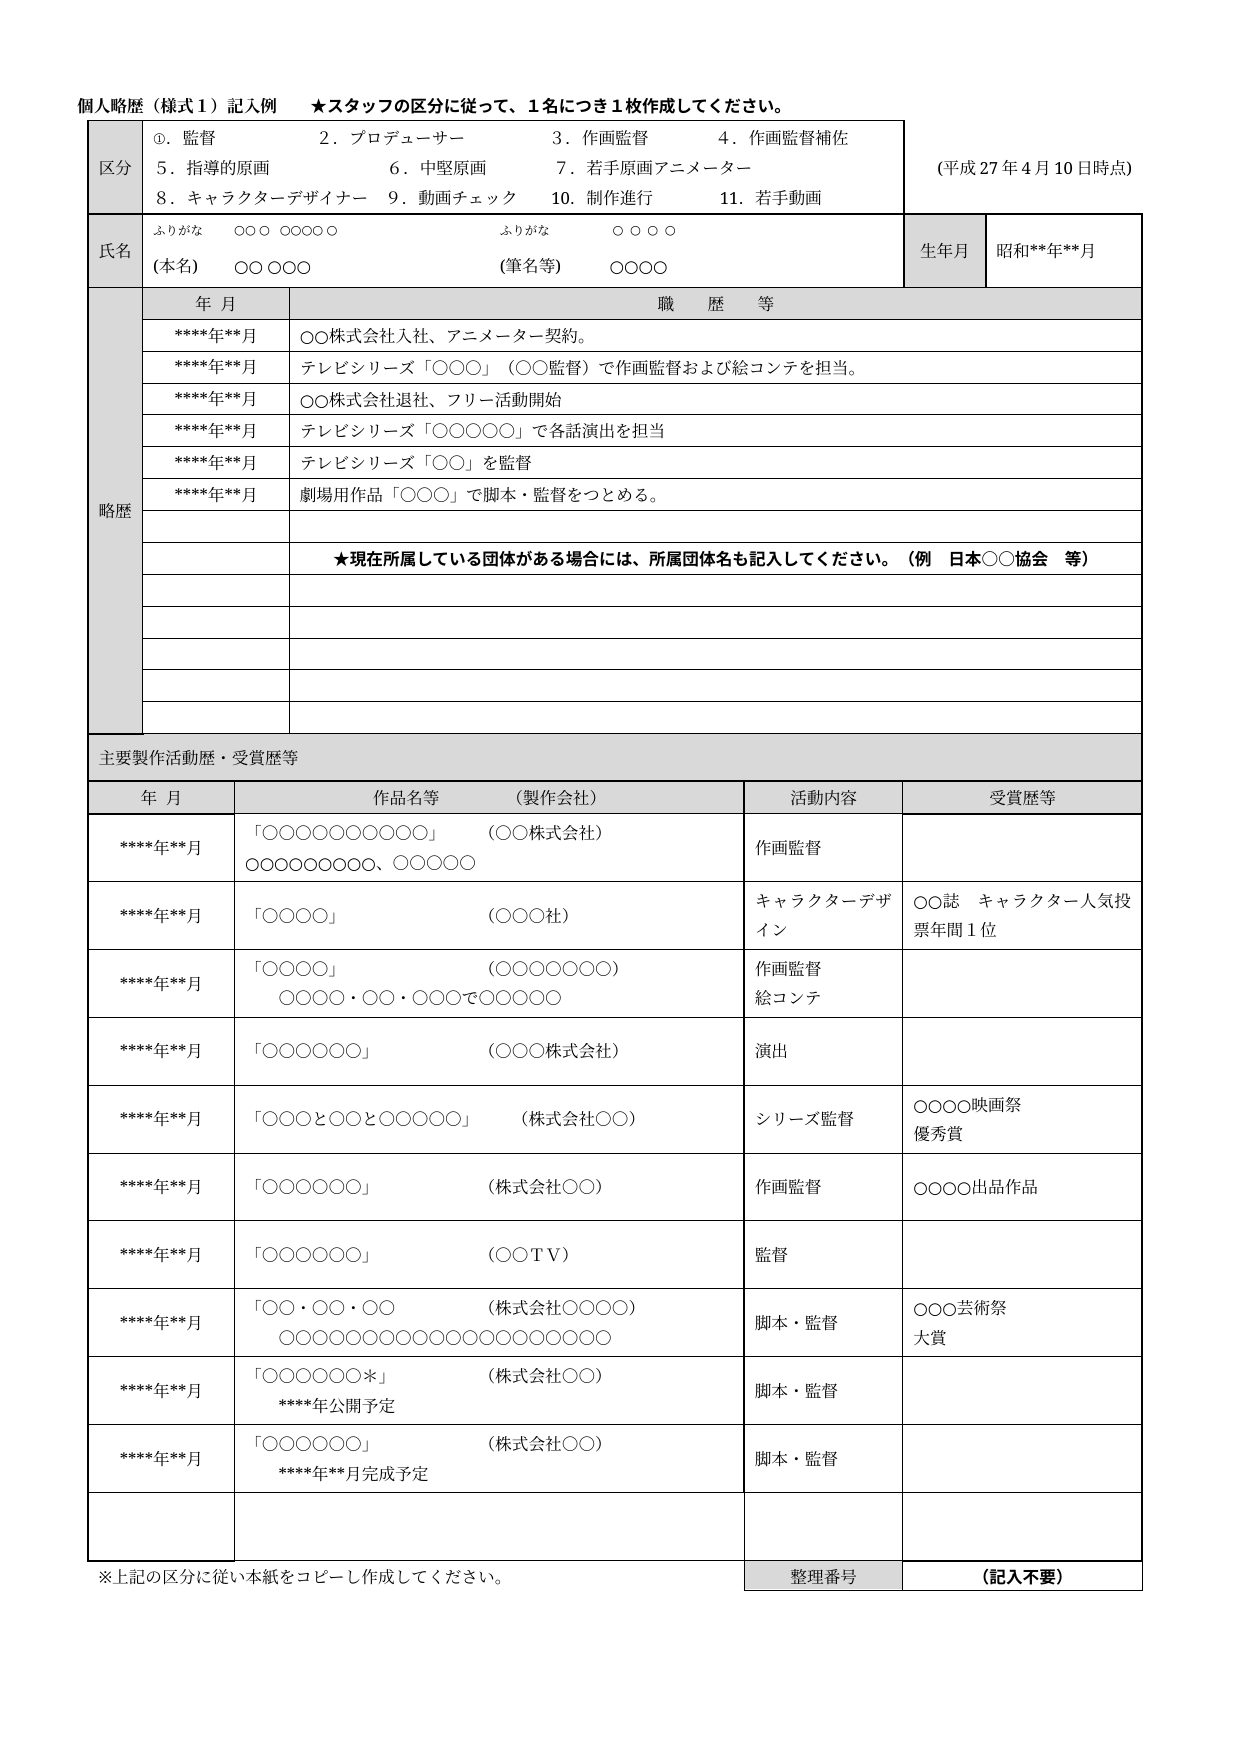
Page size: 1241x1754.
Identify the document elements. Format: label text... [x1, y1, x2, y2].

table_cell 「○○・○○・○○ （株式会社○○○○） ○○○○○○○○○○○○○○○○○○○○ [235, 1289, 743, 1356]
table_cell ふりがな [489, 215, 599, 243]
table_cell ****年**月 [143, 384, 289, 414]
table_cell ****年**月 [89, 1221, 234, 1288]
table_cell [143, 702, 289, 733]
table_cell [143, 543, 289, 574]
table_cell ****年**月 [89, 1086, 234, 1152]
table_cell 脚本・監督 [745, 1425, 902, 1492]
table_cell ※上記の区分に従い本紙をコピーし作成してください。 [88, 1561, 744, 1589]
table_cell 脚本・監督 [745, 1357, 902, 1424]
table_cell [903, 950, 1141, 1017]
table_cell ○○○○出品作品 [903, 1154, 1141, 1220]
table_cell テレビシリーズ「○○」を監督 [290, 447, 1141, 478]
text 個人略歴（様式１）記入例 ★スタッフの区分に従って、１名につき１枚作成してください。 [77, 90, 1163, 120]
table_cell 「○○○○○○＊」 （株式会社○○） ****年公開予定 [235, 1357, 743, 1424]
table_cell [903, 1425, 1141, 1492]
table_cell ○○誌 キャラクター人気投票年間１位 [903, 882, 1141, 949]
table_header ①．監督 ２．プロデューサー ３．作画監督 ４．作画監督補佐 ５．指導的原画 ６．中堅原画 ７．若手原画アニメーター ８．キャラクターデザイナー ９．動画チェック 10．制作進行 11．若手動画 [143, 121, 903, 213]
table_cell 「○○○と○○と○○○○○」 （株式会社○○） [235, 1086, 743, 1152]
table_cell ○○○○映画祭 優秀賞 [903, 1086, 1141, 1152]
table_cell 劇場用作品「○○○」で脚本・監督をつとめる。 [290, 479, 1141, 510]
table_cell 「○○○○○○」 （○○○株式会社） [235, 1018, 743, 1084]
table_cell ****年**月 [89, 815, 234, 881]
table_cell 氏名 [89, 215, 142, 287]
table_cell 作品名等 （製作会社） [235, 782, 743, 813]
table_cell [290, 511, 1141, 542]
table_cell 「○○○○○○○○○○」 （○○株式会社） ○○○○○○○○○、○○○○○ [235, 814, 743, 881]
table_cell 監督 [745, 1221, 902, 1288]
table_cell 昭和**年**月 [987, 215, 1141, 287]
table_cell 「○○○○」 （○○○○○○○） ○○○○・○○・○○○で○○○○○ [235, 950, 743, 1017]
table_cell 生年月 [905, 215, 985, 287]
table_cell [903, 1357, 1141, 1424]
table_cell ○○○○ [599, 243, 903, 287]
table_cell 「○○○○○○」 （株式会社○○） ****年**月完成予定 [235, 1425, 743, 1492]
table_cell 「○○○○」 （○○○社） [235, 882, 743, 949]
table_cell [290, 670, 1141, 701]
table_cell 受賞歴等 [903, 782, 1141, 813]
table_cell [903, 1018, 1141, 1084]
table_cell ****年**月 [89, 1425, 234, 1492]
table_cell ****年**月 [143, 447, 289, 478]
table_cell ふりがな [143, 215, 224, 243]
table_cell [290, 575, 1141, 606]
table_cell 演出 [745, 1018, 902, 1084]
table_cell ○○ ○○○ [224, 243, 489, 287]
table_cell ○○ ○ ○○○○ ○ [224, 215, 489, 243]
table_cell [143, 575, 289, 606]
table_cell ****年**月 [89, 1154, 234, 1220]
table_cell 主要製作活動歴・受賞歴等 [89, 734, 1141, 780]
table_cell 年 月 [89, 782, 234, 813]
table_cell [143, 607, 289, 637]
table_cell 「○○○○○○」 （○○ＴＶ） [235, 1221, 743, 1288]
table_cell ○○株式会社退社、フリー活動開始 [290, 384, 1141, 414]
table_cell [89, 1493, 234, 1560]
table_cell 年 月 [143, 288, 289, 319]
table_header (平成27年4月10日時点) [905, 120, 1142, 213]
table_cell ○ ○ ○ ○ [599, 215, 903, 243]
table_cell 「○○○○○○」 （株式会社○○） [235, 1154, 743, 1220]
table_cell ****年**月 [143, 415, 289, 446]
table_cell [143, 511, 289, 542]
table_cell ****年**月 [89, 882, 234, 949]
table_cell ○○株式会社入社、アニメーター契約。 [290, 320, 1141, 351]
table_cell キャラクターデザイン [745, 882, 902, 949]
table_cell テレビシリーズ「○○○○○」で各話演出を担当 [290, 415, 1141, 446]
table_cell [290, 639, 1141, 669]
table_cell [903, 1493, 1141, 1560]
table_cell ****年**月 [89, 1018, 234, 1084]
table_cell 脚本・監督 [745, 1289, 902, 1356]
table_header 区分 [89, 121, 142, 213]
table_cell ****年**月 [143, 320, 289, 351]
table_cell 作画監督 絵コンテ [745, 950, 902, 1017]
table_cell [143, 670, 289, 701]
table_cell 作画監督 [745, 1154, 902, 1220]
table_cell テレビシリーズ「○○○」（○○監督）で作画監督および絵コンテを担当。 [290, 352, 1141, 382]
table_cell 略歴 [89, 288, 142, 733]
table_cell 整理番号 [745, 1561, 902, 1589]
table_cell 活動内容 [745, 782, 902, 813]
table_cell [903, 1221, 1141, 1288]
table_cell (本名) [143, 243, 224, 287]
table_cell (筆名等) [489, 243, 599, 287]
table_cell ****年**月 [89, 1289, 234, 1356]
table_cell ○○○芸術祭 大賞 [903, 1289, 1141, 1356]
table_cell 職 歴 等 [290, 288, 1141, 319]
table_cell 作画監督 [745, 814, 902, 881]
table_cell ★現在所属している団体がある場合には、所属団体名も記入してください。（例 日本○○協会 等） [290, 543, 1141, 574]
table_cell [143, 639, 289, 669]
table_cell シリーズ監督 [745, 1086, 902, 1152]
table_cell [290, 607, 1141, 637]
table_cell [290, 702, 1141, 733]
table_cell （記入不要） [903, 1562, 1142, 1589]
table_cell [903, 815, 1141, 881]
table_cell ****年**月 [143, 479, 289, 510]
table_cell [235, 1493, 744, 1560]
table_cell ****年**月 [89, 1357, 234, 1424]
table_cell [745, 1493, 902, 1560]
table_cell ****年**月 [89, 950, 234, 1017]
table_cell ****年**月 [143, 352, 289, 382]
